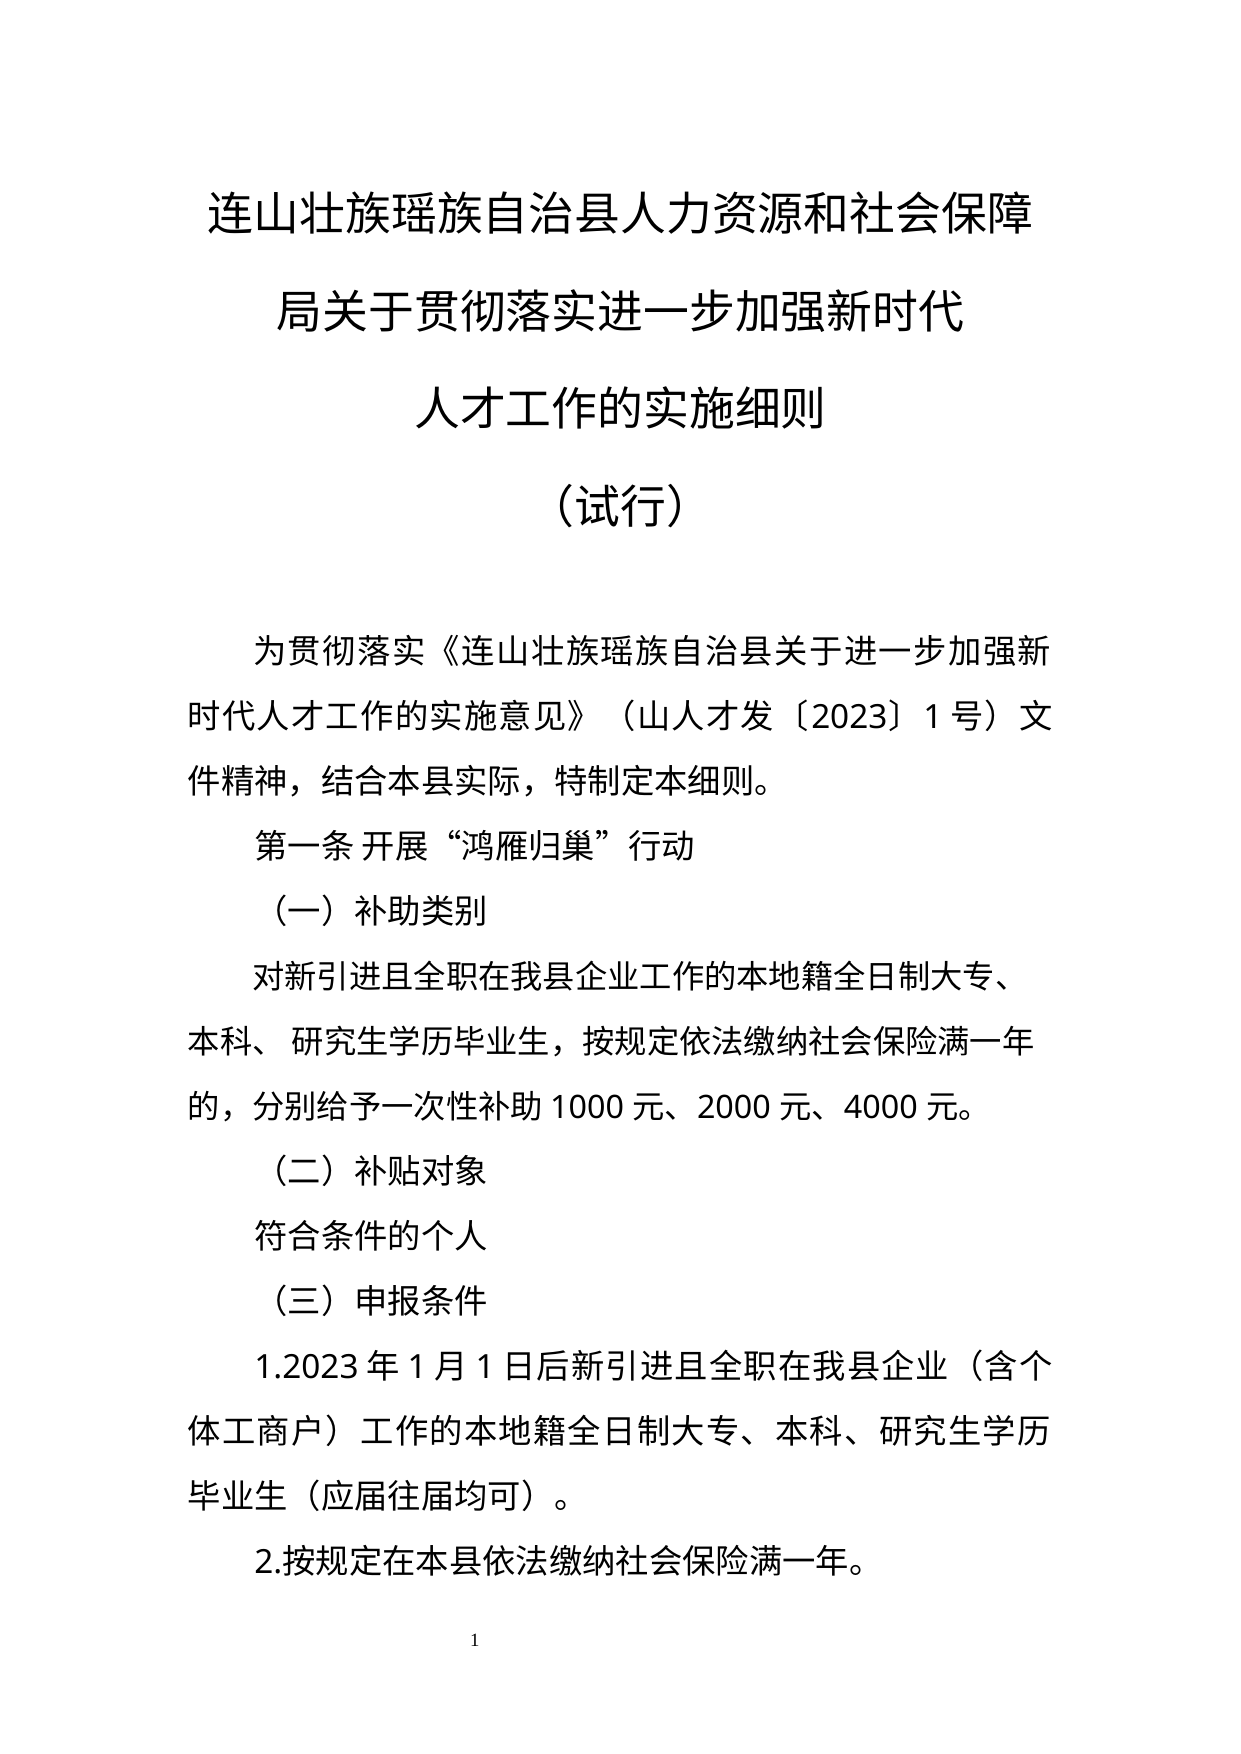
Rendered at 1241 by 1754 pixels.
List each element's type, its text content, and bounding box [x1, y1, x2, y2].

text 人才工作的实施细则 [187, 357, 1053, 454]
list 申报条件 [187, 1267, 1053, 1332]
list 第一条 开展“鸿雁归巢”行动 [187, 812, 1053, 877]
list 1.2023年1月1日后新引进且全职在我县企业（含个体工商户）工作的本地籍全日制大专、本科、研究生学历毕业生（应届往届均可）。 [187, 1332, 1053, 1527]
text （试行） [187, 454, 1053, 552]
list 符合条件的个人 [187, 1202, 1053, 1267]
list 补贴对象 [187, 1137, 1053, 1202]
list 补助类别 [187, 877, 1053, 942]
list 2.按规定在本县依法缴纳社会保险满一年。 [187, 1527, 1053, 1592]
text 对新引进且全职在我县企业工作的本地籍全日制大专、本科、 研究生学历毕业生，按规定依法缴纳社会保险满一年的，分别给予一次性补助 1000 元、2000 元、4000 元。 [187, 942, 1053, 1137]
text 为贯彻落实《连山壮族瑶族自治县关于进一步加强新时代人才工作的实施意见》（山人才发〔2023〕1号）文件精神，结合本县实际，特制定本细则。 [187, 617, 1053, 812]
text 连山壮族瑶族自治县人力资源和社会保障局关于贯彻落实进一步加强新时代 [187, 162, 1053, 357]
